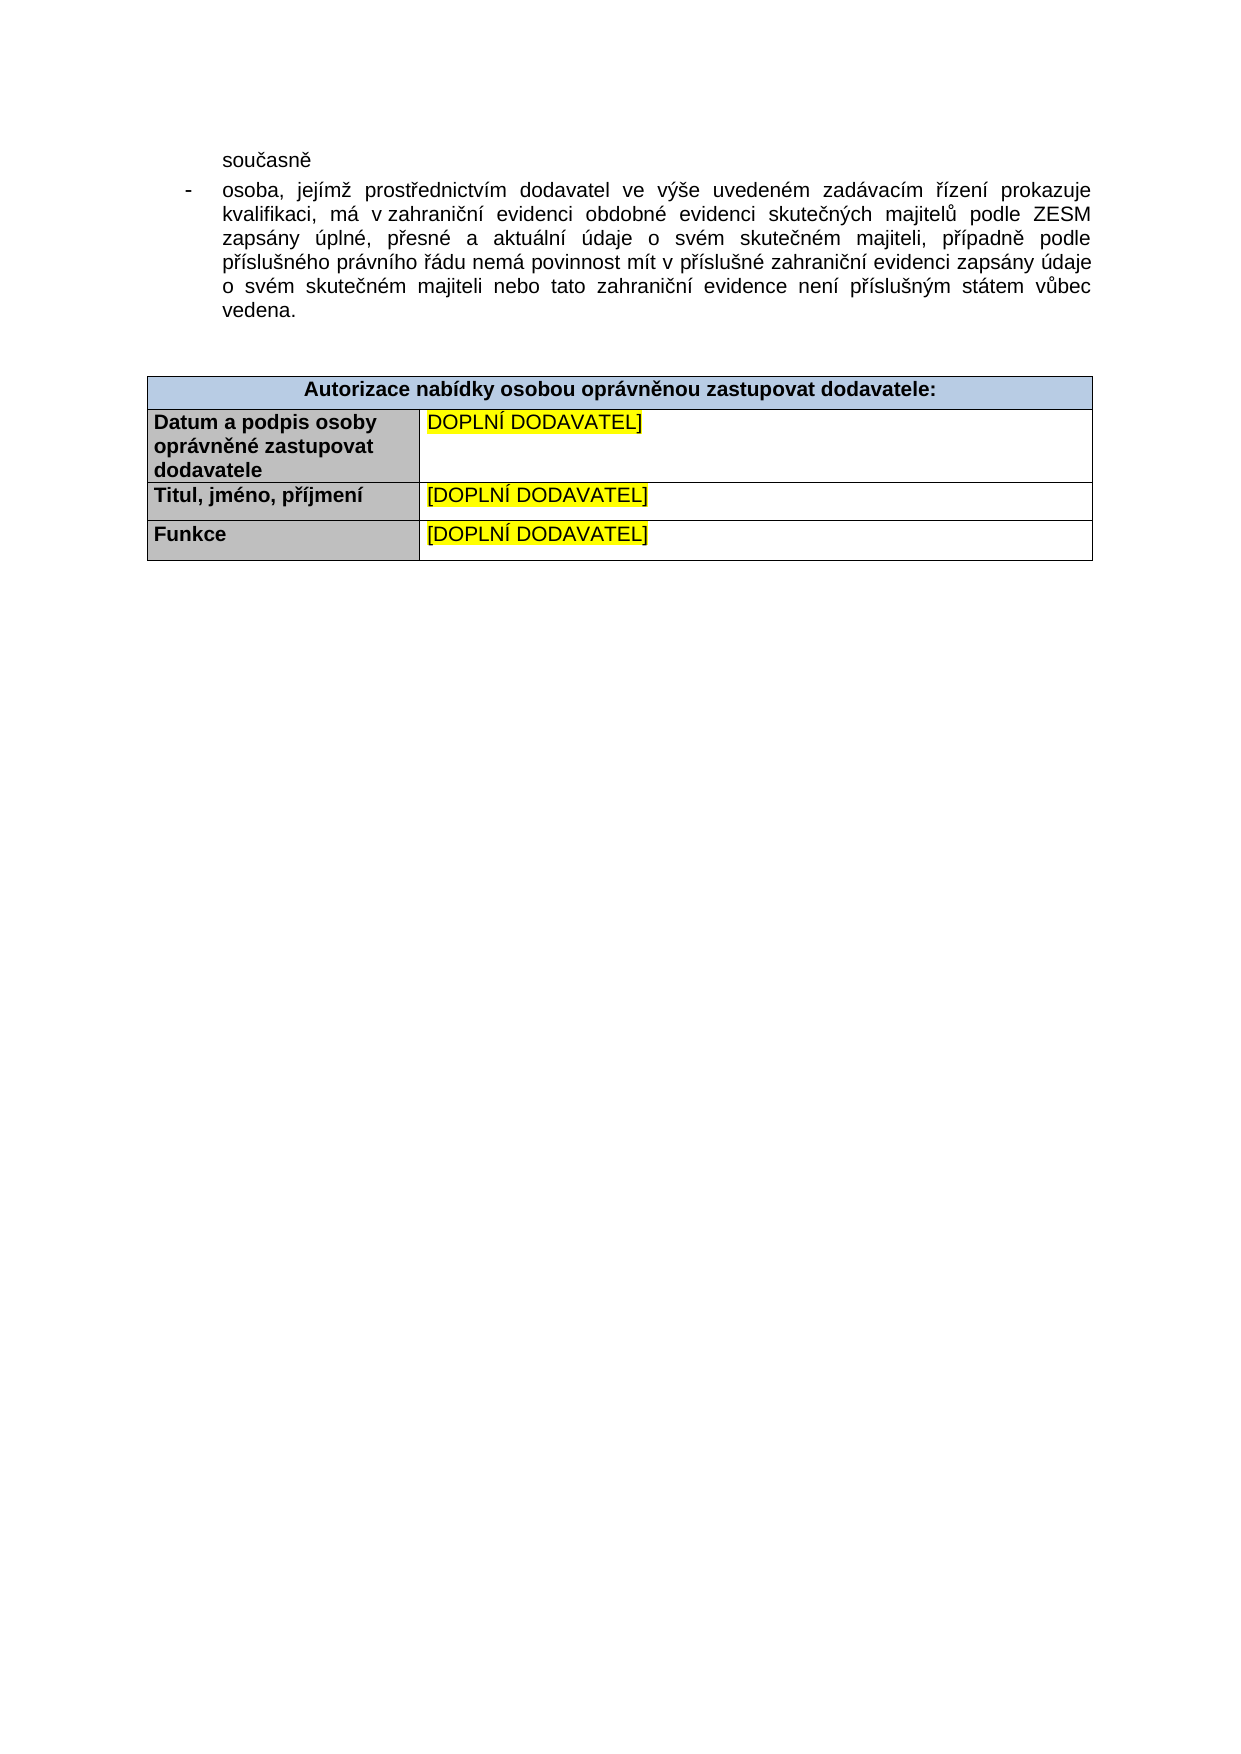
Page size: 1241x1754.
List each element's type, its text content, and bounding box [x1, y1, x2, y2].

list osoba, jejímž prostřednictvím dodavatel ve výše uvedeném zadávacím řízení prokazuje kvalifikaci, má v zahraniční evidenci obdobné evidenci skutečných majitelů podle ZESM zapsány úplné, přesné a aktuální údaje o svém skutečném majiteli, případně podle příslušného právního řádu nemá povinnost mít v příslušné zahraniční evidenci zapsány údaje o svém skutečném majiteli nebo tato zahraniční evidence není příslušným státem vůbec vedena. [185, 178, 1092, 322]
table_cell DOPLNÍ DODAVATEL] [420, 410, 1092, 482]
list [185, 148, 1092, 172]
table_cell Datum a podpis osoby oprávněné zastupovat dodavatele [148, 410, 419, 482]
table_header Autorizace nabídky osobou oprávněnou zastupovat dodavatele: [148, 377, 1092, 409]
table_cell Titul, jméno, příjmení [148, 483, 419, 520]
table_cell Funkce [148, 521, 419, 560]
table_cell [DOPLNÍ DODAVATEL] [420, 521, 1092, 560]
table_cell [DOPLNÍ DODAVATEL] [420, 483, 1092, 520]
